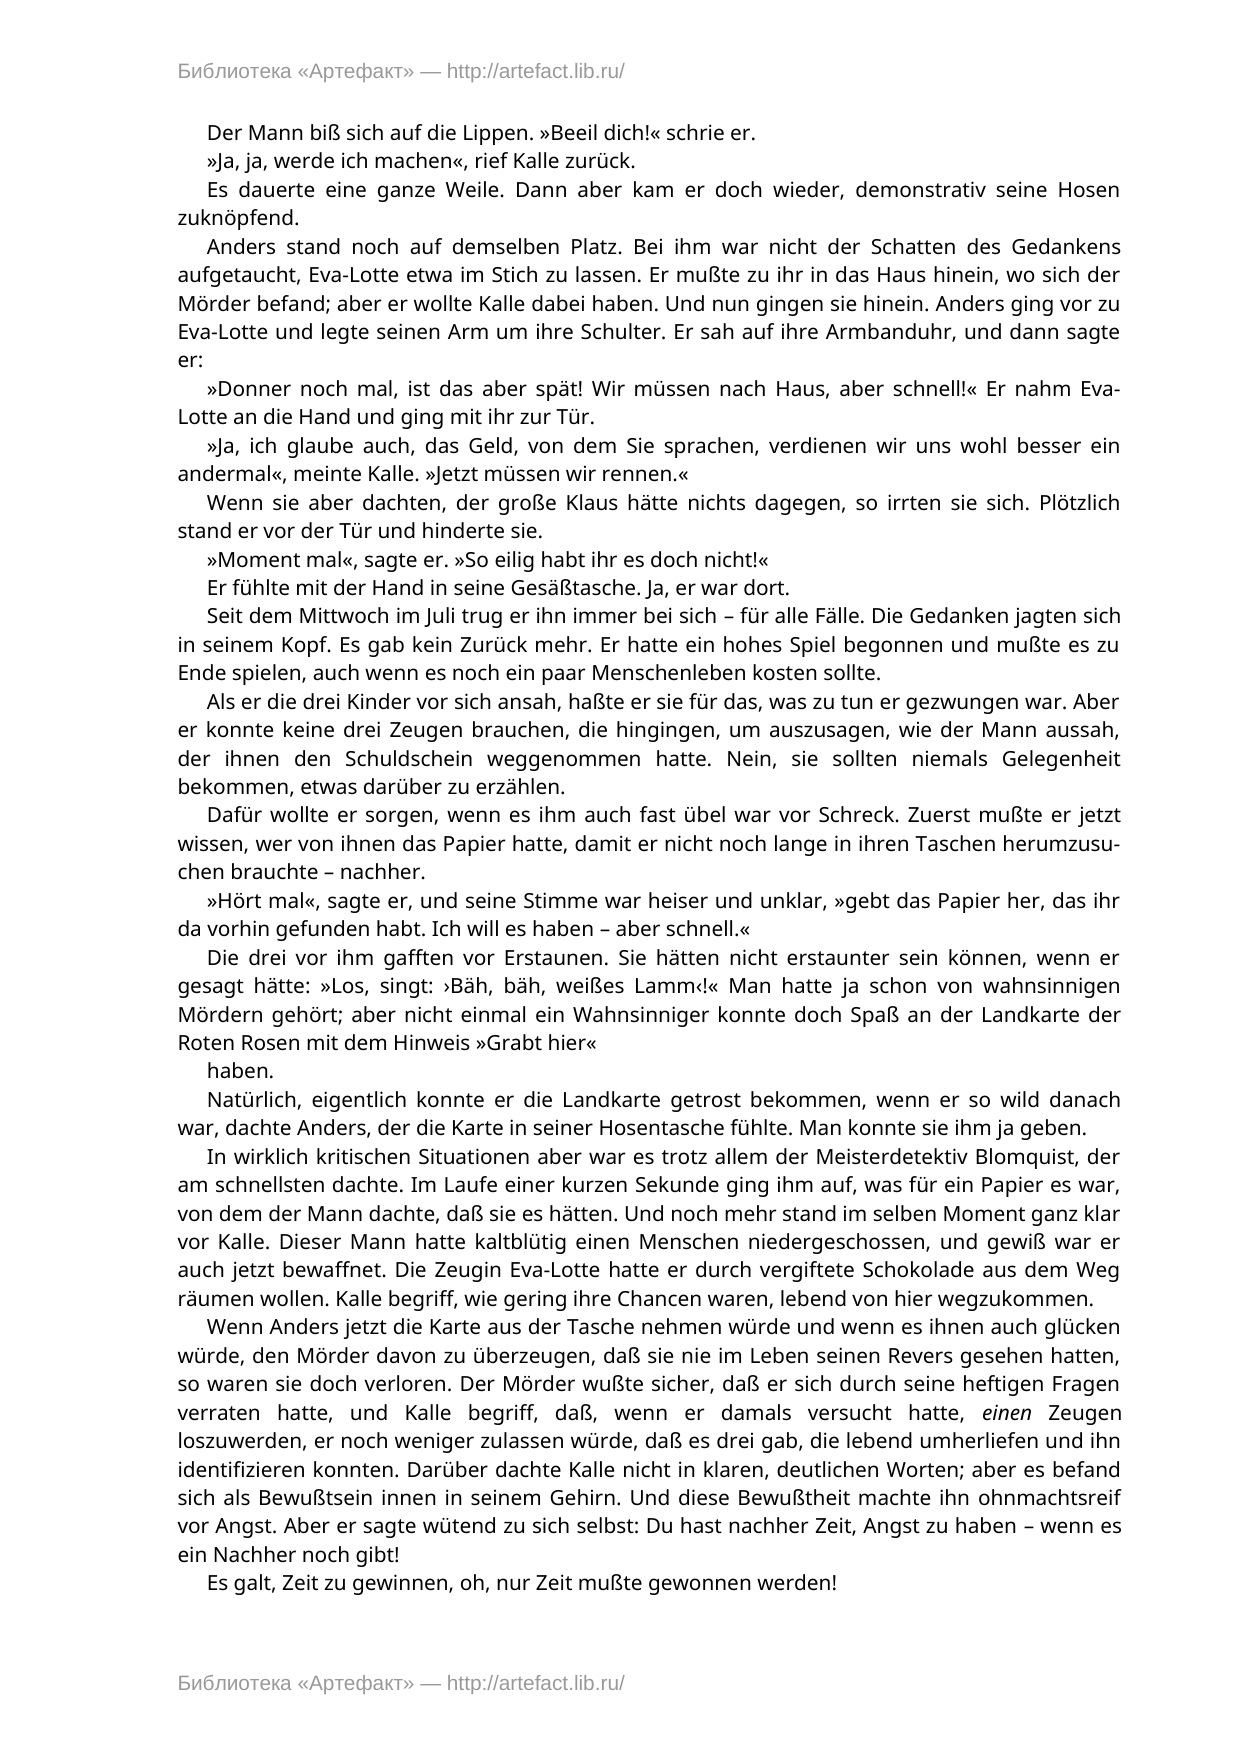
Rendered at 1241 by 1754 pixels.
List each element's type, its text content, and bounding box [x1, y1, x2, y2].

text »Ja, ich glaube auch, das Geld, von dem Sie sprachen, verdienen wir uns wohl besser ein andermal«, meinte Kalle. »Jetzt müssen wir rennen.« [177, 431, 1122, 488]
text Die drei vor ihm gafften vor Erstaunen. Sie hätten nicht erstaunter sein können, wenn er gesagt hätte: »Los, singt: ›Bäh, bäh, weißes Lamm‹!« Man hatte ja schon von wahnsinnigen Mördern gehört; aber nicht einmal ein Wahnsinniger konnte doch Spaß an der Landkarte der Roten Rosen mit dem Hinweis »Grabt hier« [177, 943, 1122, 1057]
text Als er die drei Kinder vor sich ansah, haßte er sie für das, was zu tun er gezwungen war. Aber er konnte keine drei Zeugen brauchen, die hingingen, um auszusagen, wie der Mann aussah, der ihnen den Schuldschein weggenommen hatte. Nein, sie sollten niemals Gelegenheit bekommen, etwas darüber zu erzählen. [177, 687, 1122, 801]
text Er fühlte mit der Hand in seine Gesäßtasche. Ja, er war dort. [177, 573, 1122, 602]
text »Ja, ja, werde ich machen«, rief Kalle zurück. [177, 147, 1122, 175]
text haben. [177, 1057, 1122, 1085]
text Dafür wollte er sorgen, wenn es ihm auch fast übel war vor Schreck. Zuerst mußte er jetzt wissen, wer von ihnen das Papier hatte, damit er nicht noch lange in ihren Taschen herumzusu-chen brauchte – nachher. [177, 801, 1122, 886]
text Wenn Anders jetzt die Karte aus der Tasche nehmen würde und wenn es ihnen auch glücken würde, den Mörder davon zu überzeugen, daß sie nie im Leben seinen Revers gesehen hatten, so waren sie doch verloren. Der Mörder wußte sicher, daß er sich durch seine heftigen Fragen verraten hatte, und Kalle begriff, daß, wenn er damals versucht hatte, einen Zeugen loszuwerden, er noch weniger zulassen würde, daß es drei gab, die lebend umherliefen und ihn identifizieren konnten. Darüber dachte Kalle nicht in klaren, deutlichen Worten; aber es befand sich als Bewußtsein innen in seinem Gehirn. Und diese Bewußtheit machte ihn ohnmachtsreif vor Angst. Aber er sagte wütend zu sich selbst: Du hast nachher Zeit, Angst zu haben – wenn es ein Nachher noch gibt! [177, 1312, 1122, 1568]
text Es dauerte eine ganze Weile. Dann aber kam er doch wieder, demonstrativ seine Hosen zuknöpfend. [177, 175, 1122, 232]
text Natürlich, eigentlich konnte er die Landkarte getrost bekommen, wenn er so wild danach war, dachte Anders, der die Karte in seiner Hosentasche fühlte. Man konnte sie ihm ja geben. [177, 1085, 1122, 1142]
text Seit dem Mittwoch im Juli trug er ihn immer bei sich – für alle Fälle. Die Gedanken jagten sich in seinem Kopf. Es gab kein Zurück mehr. Er hatte ein hohes Spiel begonnen und mußte es zu Ende spielen, auch wenn es noch ein paar Menschenleben kosten sollte. [177, 602, 1122, 687]
text »Hört mal«, sagte er, und seine Stimme war heiser und unklar, »gebt das Papier her, das ihr da vorhin gefunden habt. Ich will es haben – aber schnell.« [177, 886, 1122, 943]
text Der Mann biß sich auf die Lippen. »Beeil dich!« schrie er. [177, 118, 1122, 147]
text Wenn sie aber dachten, der große Klaus hätte nichts dagegen, so irrten sie sich. Plötzlich stand er vor der Tür und hinderte sie. [177, 488, 1122, 545]
text In wirklich kritischen Situationen aber war es trotz allem der Meisterdetektiv Blomquist, der am schnellsten dachte. Im Laufe einer kurzen Sekunde ging ihm auf, was für ein Papier es war, von dem der Mann dachte, daß sie es hätten. Und noch mehr stand im selben Moment ganz klar vor Kalle. Dieser Mann hatte kaltblütig einen Menschen niedergeschossen, und gewiß war er auch jetzt bewaffnet. Die Zeugin Eva-Lotte hatte er durch vergiftete Schokolade aus dem Weg räumen wollen. Kalle begriff, wie gering ihre Chancen waren, lebend von hier wegzukommen. [177, 1142, 1122, 1312]
text »Moment mal«, sagte er. »So eilig habt ihr es doch nicht!« [177, 545, 1122, 573]
text Anders stand noch auf demselben Platz. Bei ihm war nicht der Schatten des Gedankens aufgetaucht, Eva-Lotte etwa im Stich zu lassen. Er mußte zu ihr in das Haus hinein, wo sich der Mörder befand; aber er wollte Kalle dabei haben. Und nun gingen sie hinein. Anders ging vor zu Eva-Lotte und legte seinen Arm um ihre Schulter. Er sah auf ihre Armbanduhr, und dann sagte er: [177, 232, 1122, 374]
text Es galt, Zeit zu gewinnen, oh, nur Zeit mußte gewonnen werden! [177, 1568, 1122, 1597]
text »Donner noch mal, ist das aber spät! Wir müssen nach Haus, aber schnell!« Er nahm Eva-Lotte an die Hand und ging mit ihr zur Tür. [177, 374, 1122, 431]
